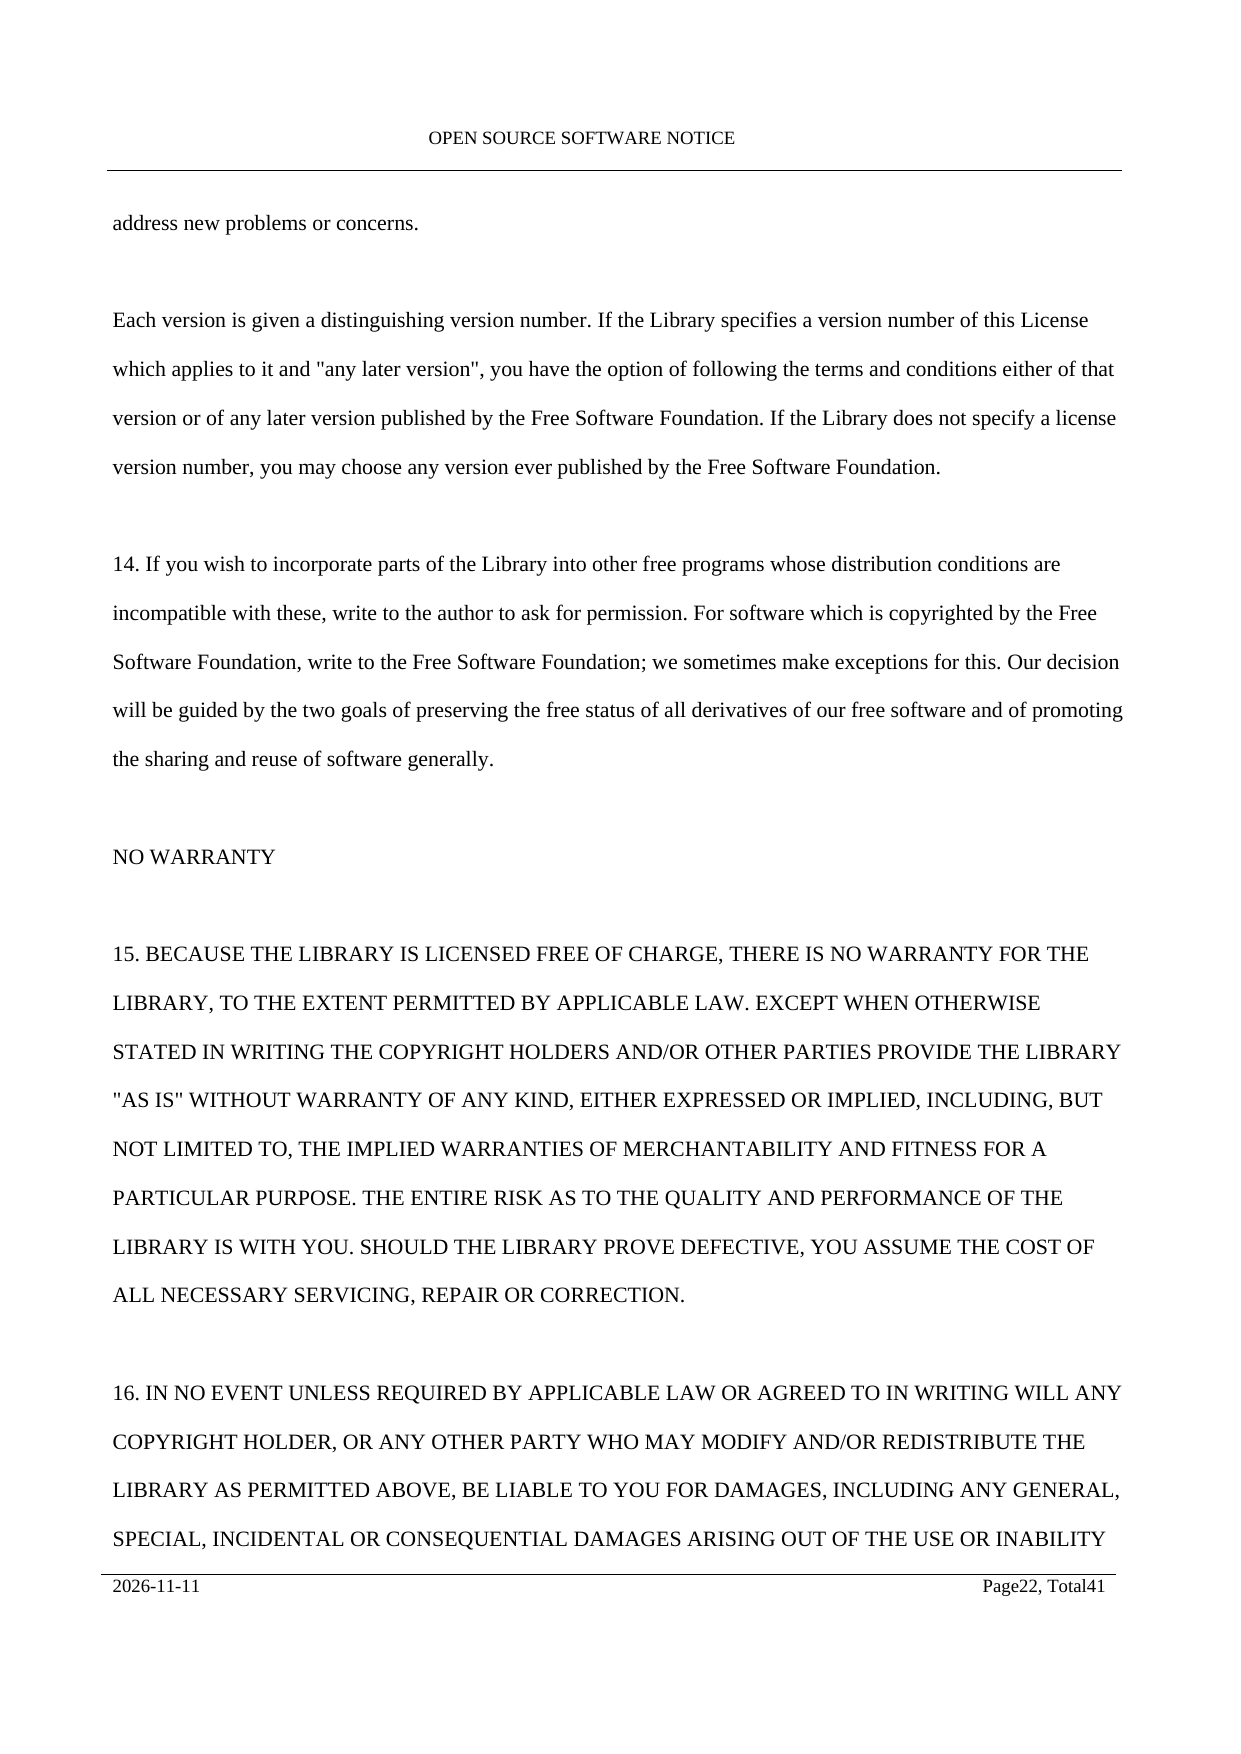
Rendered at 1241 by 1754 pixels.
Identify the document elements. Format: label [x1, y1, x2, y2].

text [112, 206, 1128, 1555]
